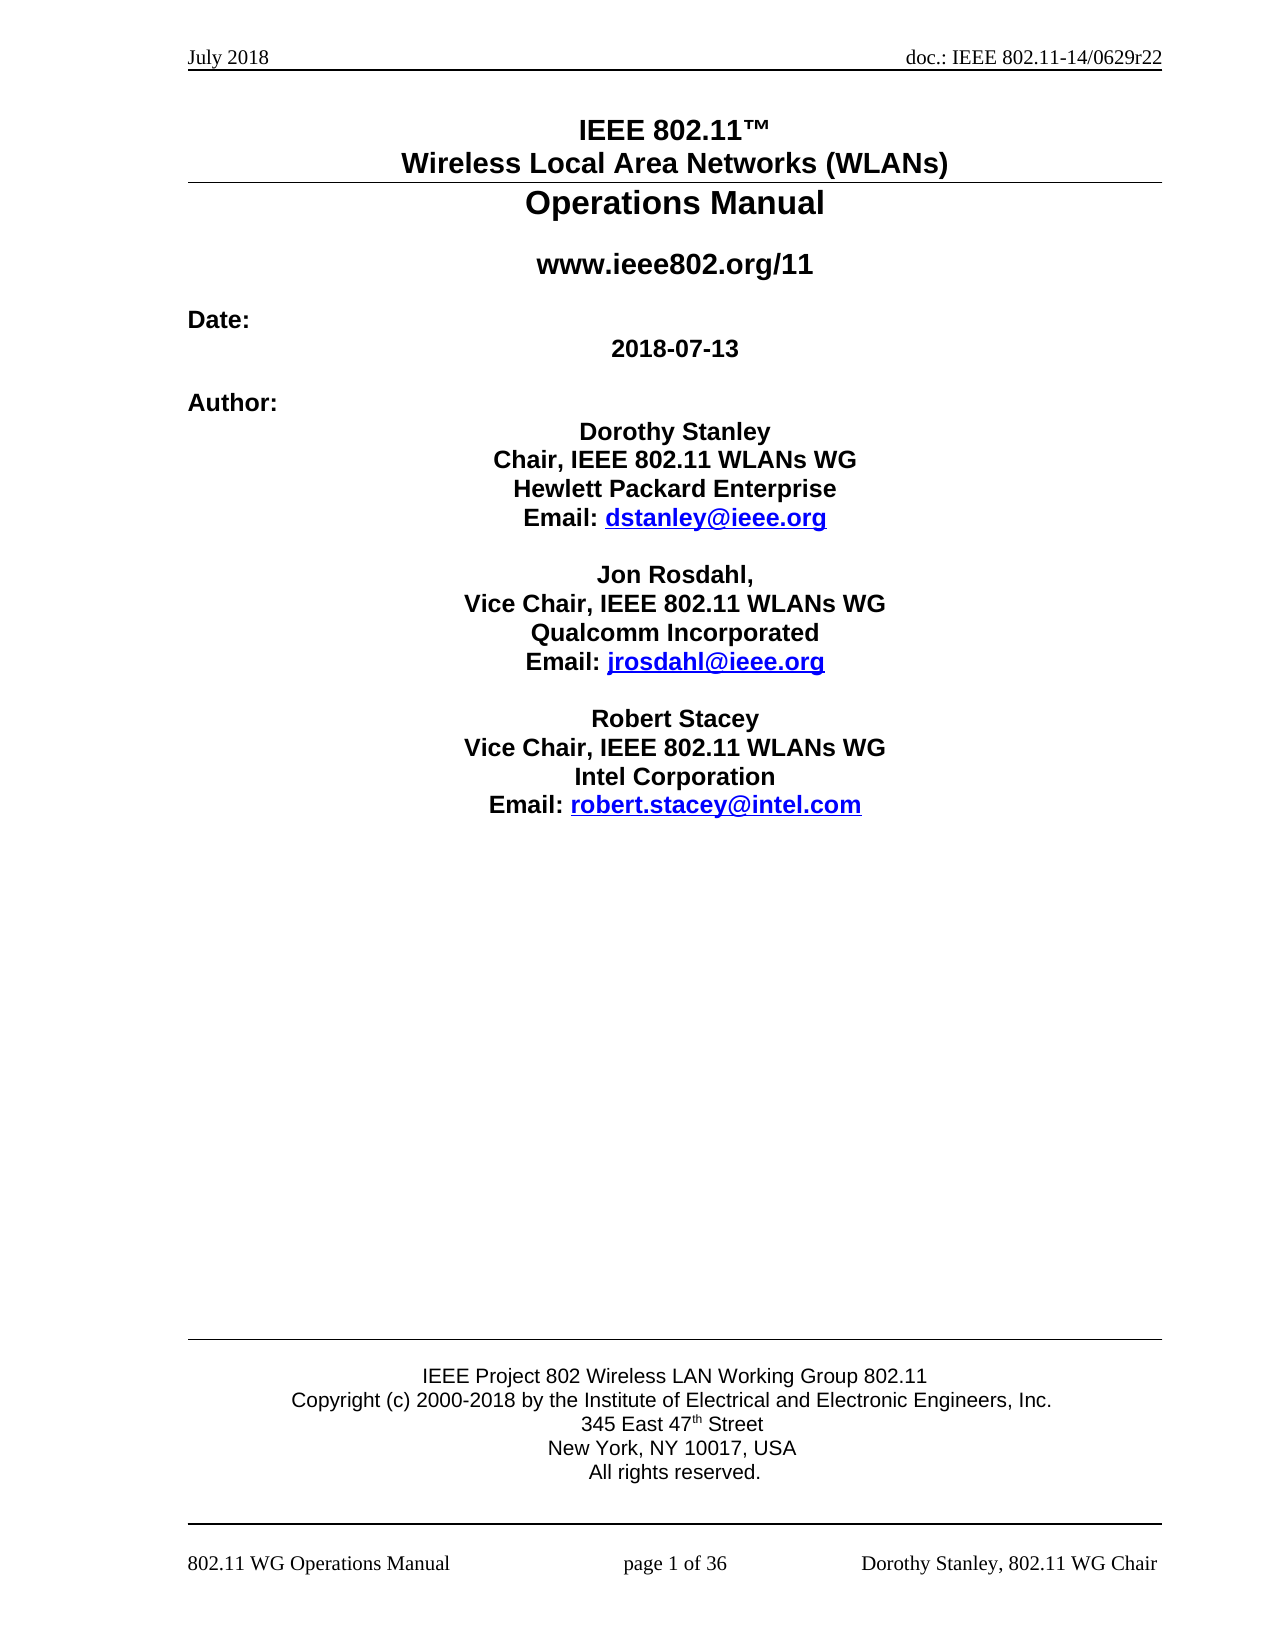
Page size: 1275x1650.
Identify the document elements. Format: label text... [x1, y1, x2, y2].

text IEEE 802.11™ Wireless Local Area Networks (WLANs) [187, 112, 1162, 183]
text Qualcomm Incorporated [187, 618, 1162, 646]
text Copyright (c) 2000-2018 by the Institute of Electrical and Electronic Engineers, Inc. All rights reserved. [187, 1388, 1162, 1484]
text Operations Manual [262, 183, 1087, 222]
text Robert Stacey [187, 704, 1162, 733]
text Vice Chair, IEEE 802.11 WLANs WG [187, 589, 1162, 618]
text Hewlett Packard Enterprise [187, 474, 1162, 503]
text Email: dstanley@ieee.org [187, 503, 1162, 531]
text Email: jrosdahl@ieee.org [187, 646, 1162, 675]
text www.ieee802.org/11 [262, 247, 1087, 280]
text Vice Chair, IEEE 802.11 WLANs WG [187, 733, 1162, 761]
text Dorothy Stanley [187, 416, 1162, 445]
text Email: robert.stacey@intel.com [187, 790, 1162, 819]
text Jon Rosdahl, [187, 560, 1162, 589]
text Author: [187, 388, 1162, 416]
text 2018-07-13 [187, 334, 1162, 363]
text IEEE Project 802 Wireless LAN Working Group 802.11 [187, 1340, 1162, 1388]
text Chair, IEEE 802.11 WLANs WG [187, 445, 1162, 474]
text Intel Corporation [187, 761, 1162, 790]
text Date: [187, 305, 1162, 334]
